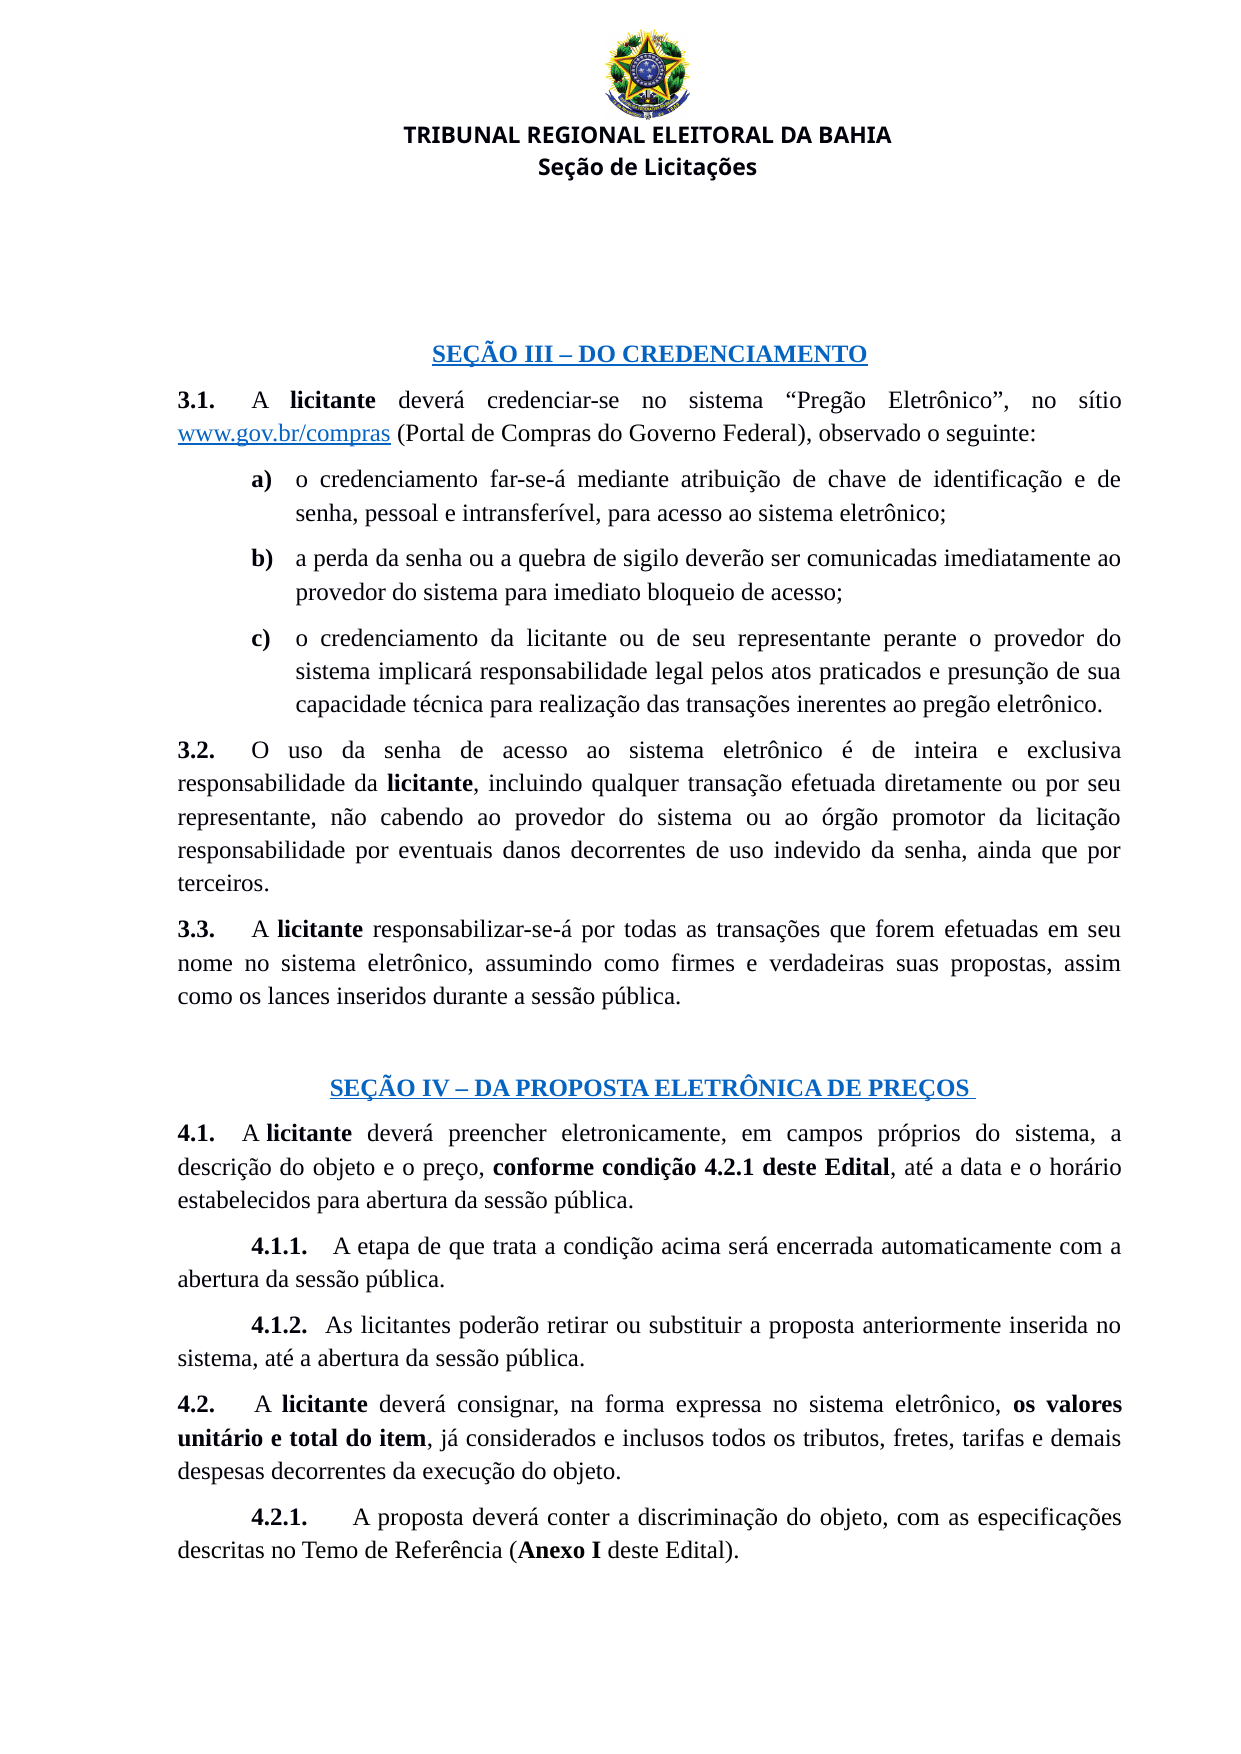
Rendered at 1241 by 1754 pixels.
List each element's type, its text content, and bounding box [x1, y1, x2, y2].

text 4.1. A licitante deverá preencher eletronicamente, em campos próprios do sistema, a descrição do objeto e o preço, conforme condição 4.2.1 deste Edital, até a data e o horário estabelecidos para abertura da sessão pública. [177, 1115, 1122, 1215]
list a perda da senha ou a quebra de sigilo deverão ser comunicadas imediatamente ao provedor do sistema para imediato bloqueio de acesso; [251, 540, 1122, 607]
text 3.2. O uso da senha de acesso ao sistema eletrônico é de inteira e exclusiva responsabilidade da licitante, incluindo qualquer transação efetuada diretamente ou por seu representante, não cabendo ao provedor do sistema ou ao órgão promotor da licitação responsabilidade por eventuais danos decorrentes de uso indevido da senha, ainda que por terceiros. [177, 732, 1122, 898]
list o credenciamento far-se-á mediante atribuição de chave de identificação e de senha, pessoal e intransferível, para acesso ao sistema eletrônico; [251, 461, 1122, 528]
text 4.1.2. As licitantes poderão retirar ou substituir a proposta anteriormente inserida no sistema, até a abertura da sessão pública. [177, 1307, 1122, 1373]
text 4.2.1. A proposta deverá conter a discriminação do objeto, com as especificações descritas no Temo de Referência (Anexo I deste Edital). [177, 1498, 1122, 1565]
text 3.3. A licitante responsabilizar-se-á por todas as transações que forem efetuadas em seu nome no sistema eletrônico, assumindo como firmes e verdadeiras suas propostas, assim como os lances inseridos durante a sessão pública. [177, 911, 1122, 1011]
text SEÇÃO IV – DA PROPOSTA ELETRÔNICA DE PREÇOS [177, 1069, 1122, 1103]
list o credenciamento da licitante ou de seu representante perante o provedor do sistema implicará responsabilidade legal pelos atos praticados e presunção de sua capacidade técnica para realização das transações inerentes ao pregão eletrônico. [251, 619, 1122, 719]
text 3.1. A licitante deverá credenciar-se no sistema “Pregão Eletrônico”, no sítio www.gov.br/compras (Portal de Compras do Governo Federal), observado o seguinte: [177, 382, 1122, 448]
text 4.2. A licitante deverá consignar, na forma expressa no sistema eletrônico, os valores unitário e total do item, já considerados e inclusos todos os tributos, fretes, tarifas e demais despesas decorrentes da execução do objeto. [177, 1386, 1122, 1486]
text SEÇÃO III – DO CREDENCIAMENTO [177, 336, 1122, 369]
text 4.1.1. A etapa de que trata a condição acima será encerrada automaticamente com a abertura da sessão pública. [177, 1228, 1122, 1294]
